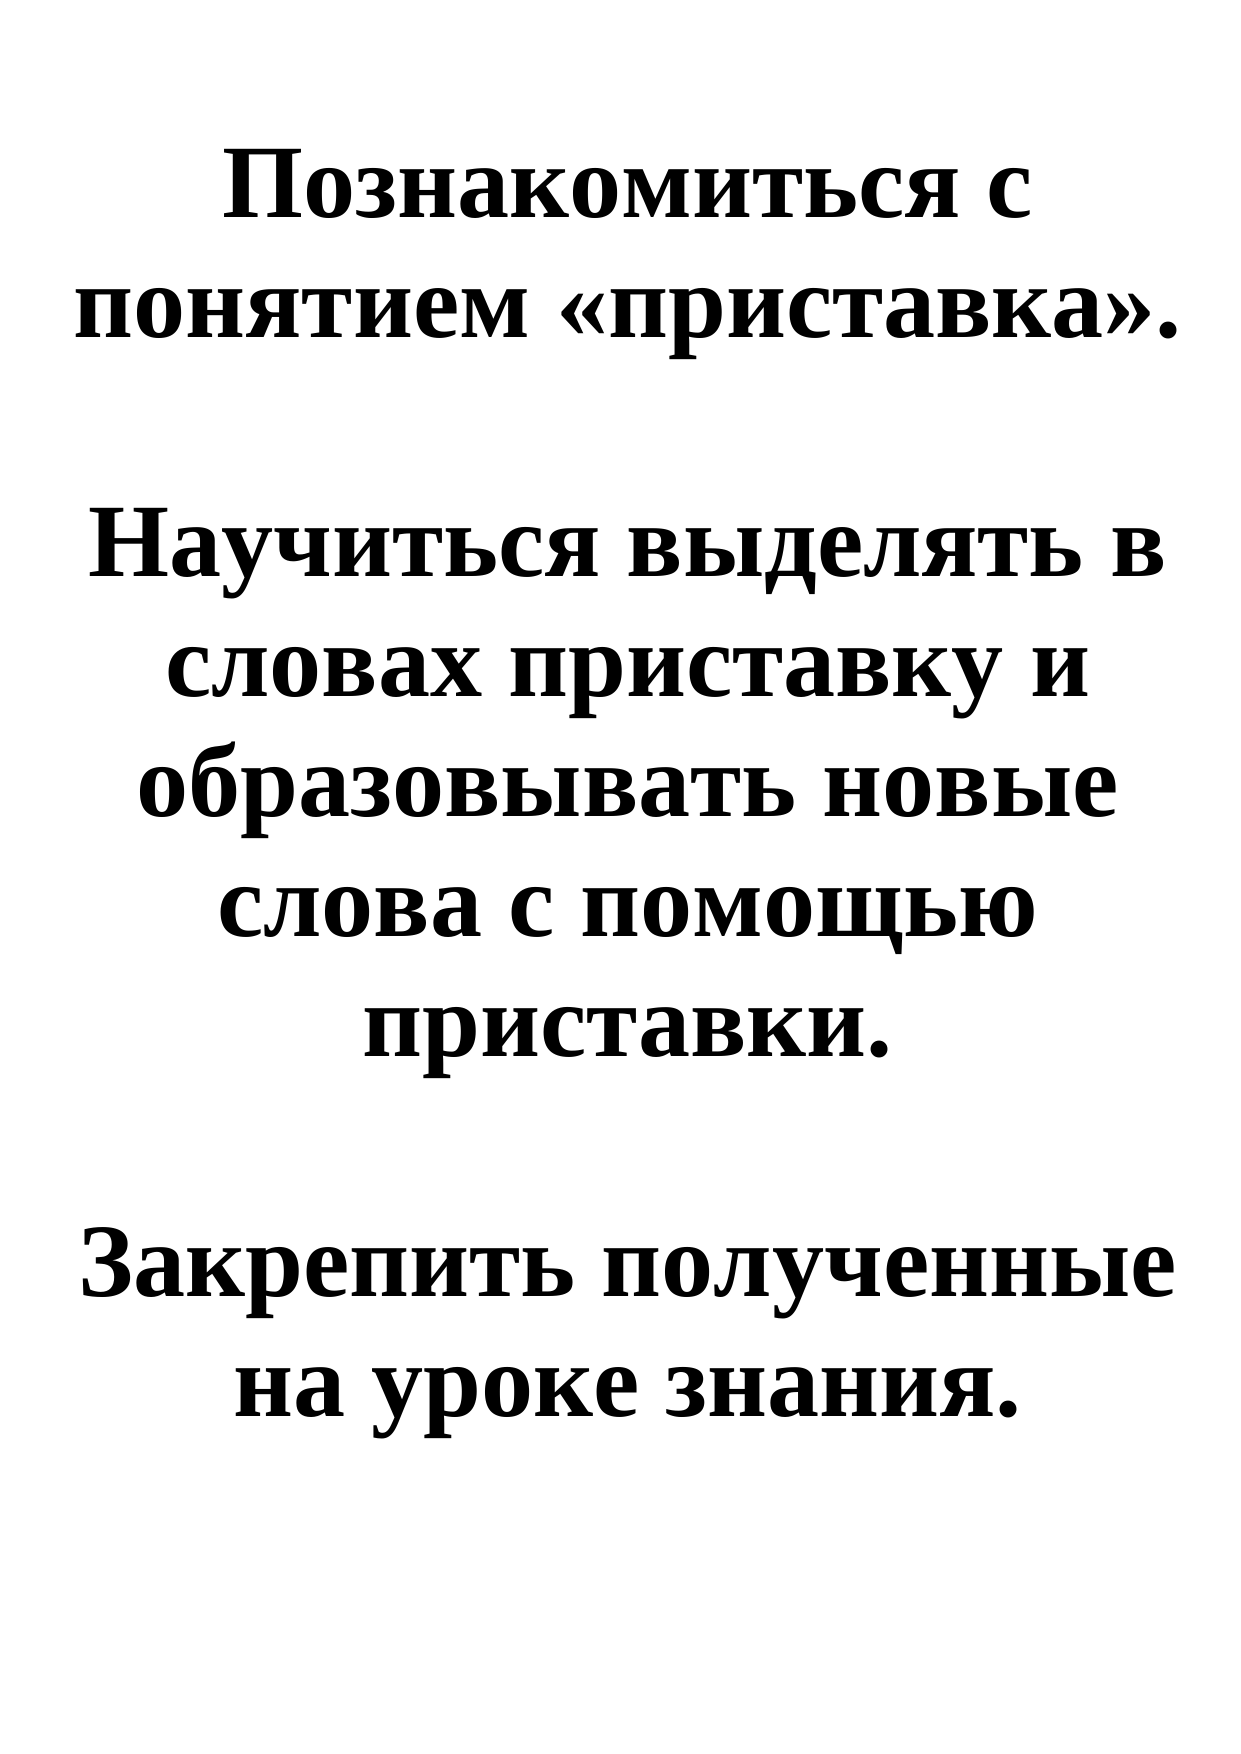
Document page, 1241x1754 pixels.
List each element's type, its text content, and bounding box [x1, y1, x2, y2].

text Познакомиться с понятием «приставка». [44, 120, 1211, 360]
text Научиться выделять в словах приставку и образовывать новые слова с помощью приставки. [44, 479, 1211, 1079]
text Закрепить полученные на уроке знания. [44, 1199, 1211, 1439]
